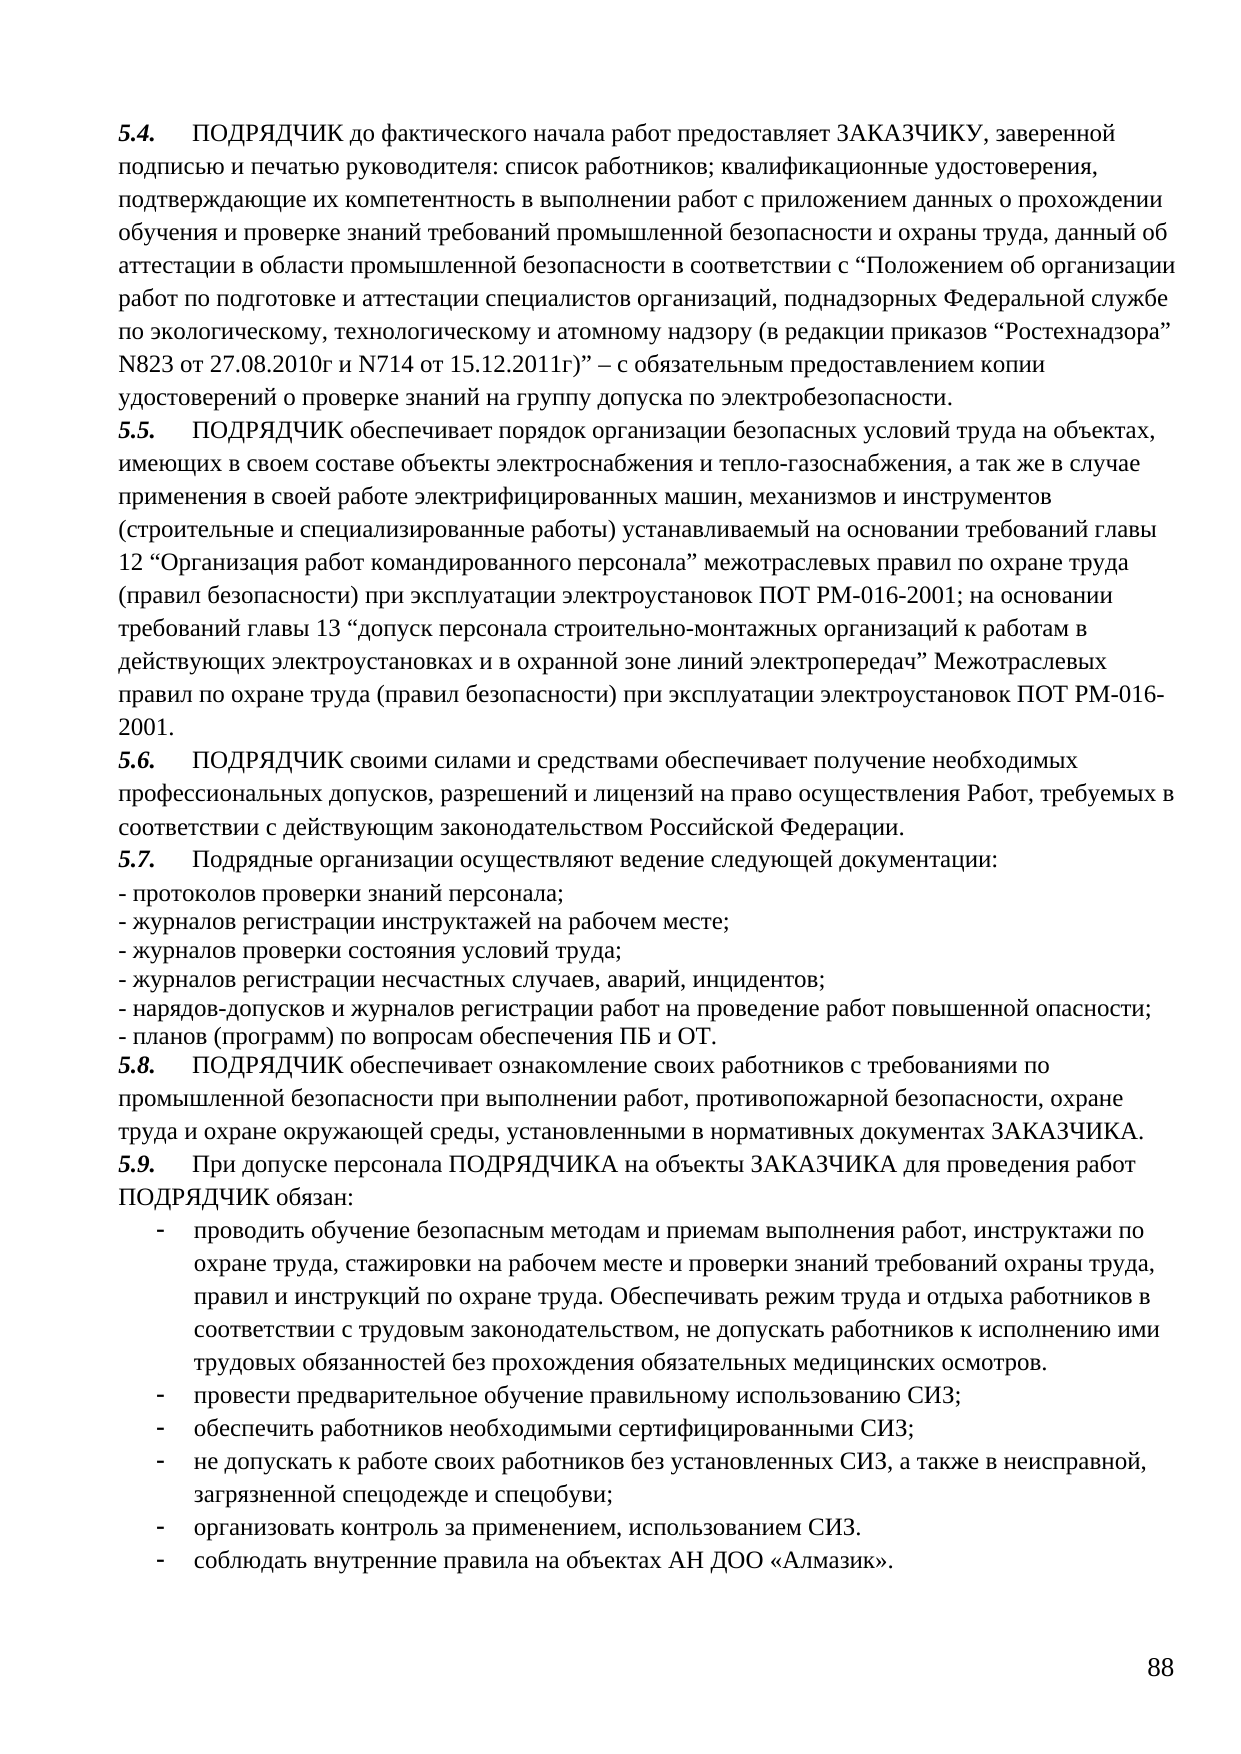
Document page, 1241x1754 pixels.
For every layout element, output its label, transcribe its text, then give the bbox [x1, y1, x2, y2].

list провести предварительное обучение правильному использованию СИЗ; [156, 1380, 1181, 1409]
text - планов (программ) по вопросам обеспечения ПБ и ОТ. [118, 1021, 1181, 1050]
text - протоколов проверки знаний персонала; [118, 878, 1181, 906]
text - журналов регистрации несчастных случаев, аварий, инцидентов; [118, 964, 1181, 993]
list ПОДРЯДЧИК обеспечивает порядок организации безопасных условий труда на объектах, имеющих в своем составе объекты электроснабжения и тепло-газоснабжения, а так же в случае применения в своей работе электрифицированных машин, механизмов и инструментов (строительные и специализированные работы) устанавливаемый на основании требований главы 12 “Организация работ командированного персонала” межотраслевых правил по охране труда (правил безопасности) при эксплуатации электроустановок ПОТ РМ-016-2001; на основании требований главы 13 “допуск персонала строительно-монтажных организаций к работам в действующих электроустановках и в охранной зоне линий электропередач” Межотраслевых правил по охране труда (правил безопасности) при эксплуатации электроустановок ПОТ РМ-016-2001. [118, 415, 1181, 741]
list проводить обучение безопасным методам и приемам выполнения работ, инструктажи по охране труда, стажировки на рабочем месте и проверки знаний требований охраны труда, правил и инструкций по охране труда. Обеспечивать режим труда и отдыха работников в соответствии с трудовым законодательством, не допускать работников к исполнению ими трудовых обязанностей без прохождения обязательных медицинских осмотров. [156, 1215, 1181, 1376]
text - журналов проверки состояния условий труда; [118, 935, 1181, 964]
text - журналов регистрации инструктажей на рабочем месте; [118, 906, 1181, 935]
list ПОДРЯДЧИК своими силами и средствами обеспечивает получение необходимых профессиональных допусков, разрешений и лицензий на право осуществления Работ, требуемых в соответствии с действующим законодательством Российской Федерации. [118, 746, 1181, 840]
list ПОДРЯДЧИК до фактического начала работ предоставляет ЗАКАЗЧИКУ, заверенной подписью и печатью руководителя: список работников; квалификационные удостоверения, подтверждающие их компетентность в выполнении работ с приложением данных о прохождении обучения и проверке знаний требований промышленной безопасности и охраны труда, данный об аттестации в области промышленной безопасности в соответствии с “Положением об организации работ по подготовке и аттестации специалистов организаций, поднадзорных Федеральной службе по экологическому, технологическому и атомному надзору (в редакции приказов “Ростехнадзора” N823 от 27.08.2010г и N714 от 15.12.2011г)” – с обязательным предоставлением копии удостоверений о проверке знаний на группу допуска по электробезопасности. [118, 118, 1181, 411]
list Подрядные организации осуществляют ведение следующей документации: [118, 844, 1181, 873]
list организовать контроль за применением, использованием СИЗ. [156, 1512, 1181, 1541]
list При допуске персонала ПОДРЯДЧИКА на объекты ЗАКАЗЧИКА для проведения работ ПОДРЯДЧИК обязан: [118, 1149, 1181, 1211]
list обеспечить работников необходимыми сертифицированными СИЗ; [156, 1413, 1181, 1442]
list соблюдать внутренние правила на объектах АН ДОО «Алмазик». [156, 1545, 1181, 1574]
text - нарядов-допусков и журналов регистрации работ на проведение работ повышенной опасности; [118, 993, 1181, 1021]
list ПОДРЯДЧИК обеспечивает ознакомление своих работников с требованиями по промышленной безопасности при выполнении работ, противопожарной безопасности, охране труда и охране окружающей среды, установленными в нормативных документах ЗАКАЗЧИКА. [118, 1050, 1181, 1145]
list не допускать к работе своих работников без установленных СИЗ, а также в неисправной, загрязненной спецодежде и спецобуви; [156, 1446, 1181, 1508]
